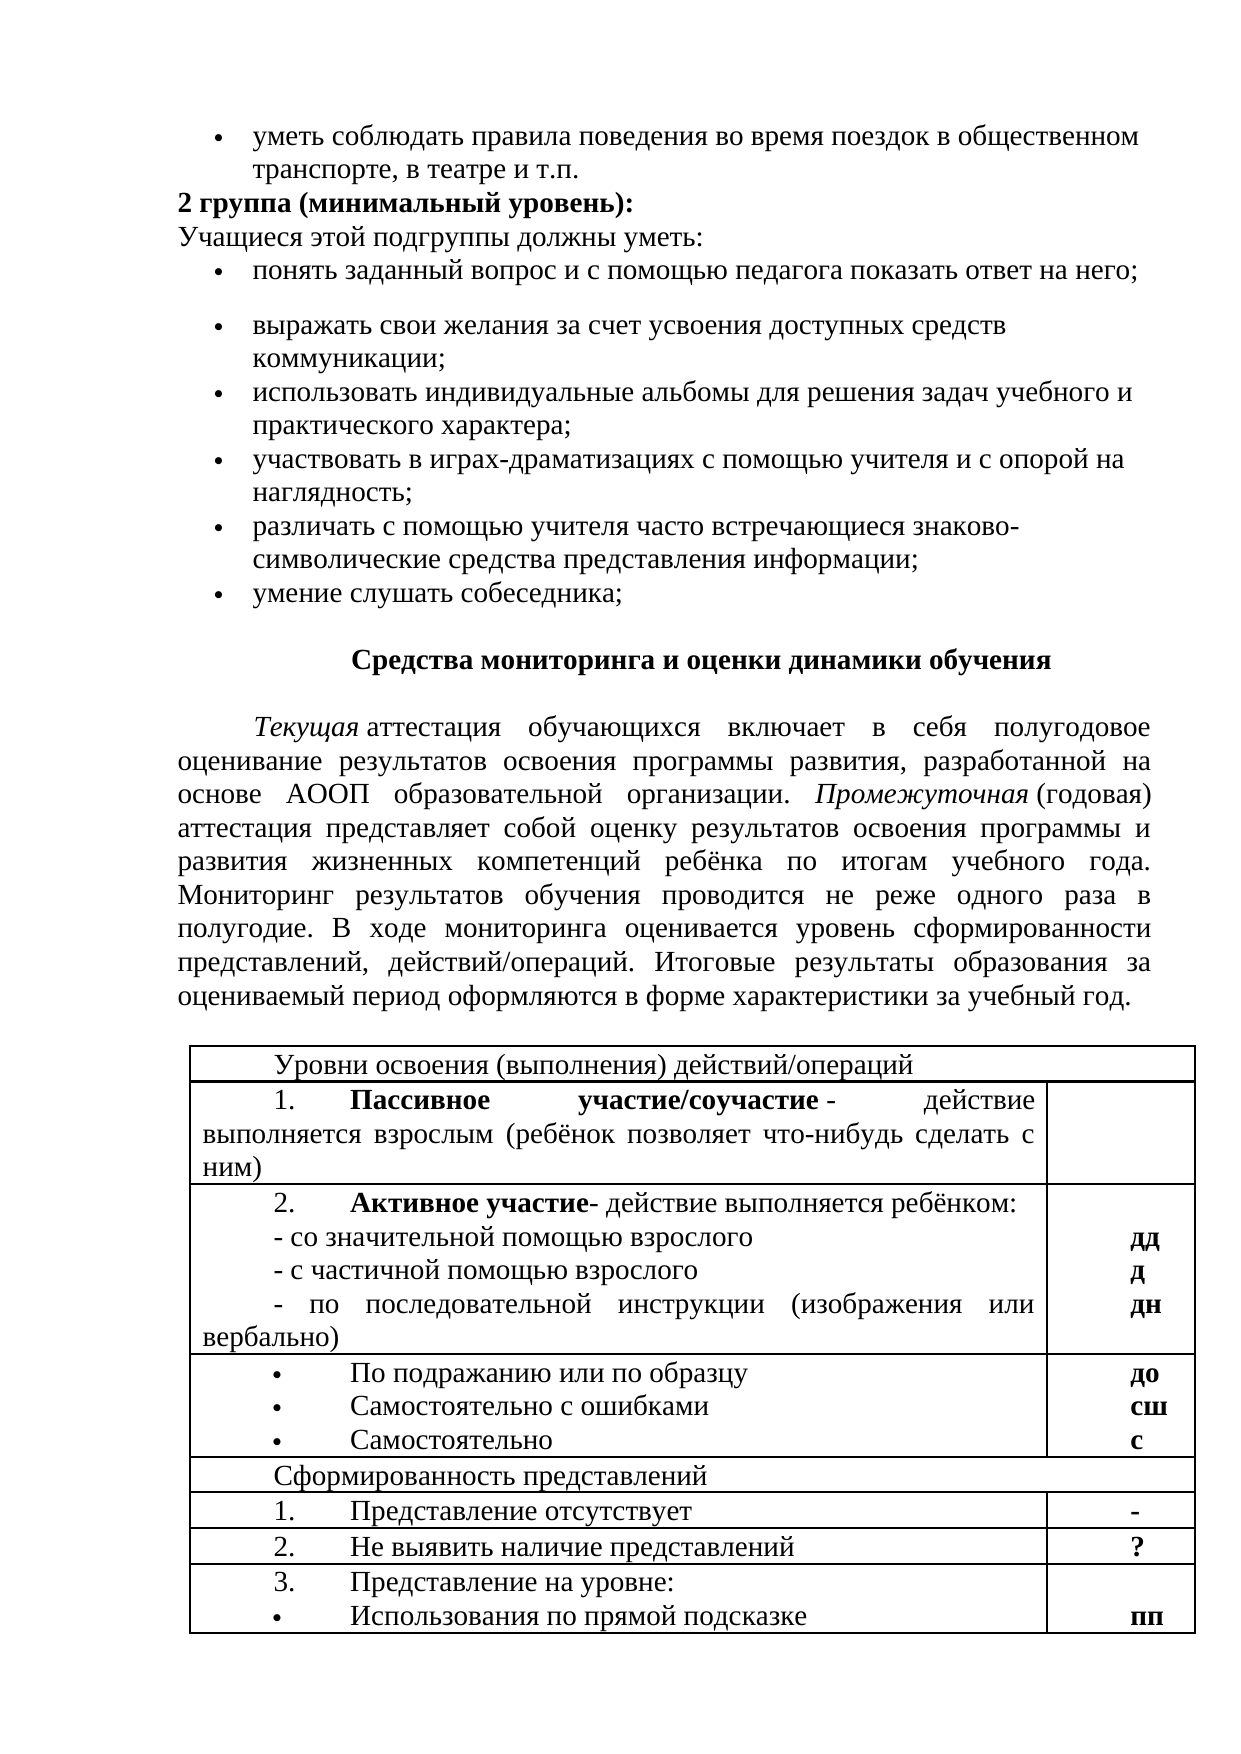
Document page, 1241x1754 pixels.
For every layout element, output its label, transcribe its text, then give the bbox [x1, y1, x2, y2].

list уметь соблюдать правила поведения во время поездок в общественном транспорте, в театре и т.п. [215, 118, 1152, 185]
table_cell пп п + [1048, 1565, 1194, 1632]
list различать с помощью учителя часто встречающиеся знаково-символические средства представления информации; [215, 508, 1152, 575]
table_cell По подражанию или по образцу Самостоятельно с ошибками Самостоятельно [191, 1355, 1046, 1456]
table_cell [191, 1565, 1046, 1632]
table_cell [1048, 1083, 1194, 1183]
list использовать индивидуальные альбомы для решения задач учебного и практического характера; [215, 374, 1152, 441]
text Средства мониторинга и оценки динамики обучения [177, 642, 1152, 676]
table_cell Представление отсутствует [191, 1493, 1046, 1527]
text 2 группа (минимальный уровень): [177, 185, 1152, 219]
table_cell ? [1048, 1529, 1194, 1562]
list понять заданный вопрос и с помощью педагога показать ответ на него; [215, 252, 1152, 286]
text Учащиеся этой подгруппы должны уметь: [177, 219, 1152, 252]
table_header Уровни освоения (выполнения) действий/операций [191, 1047, 1194, 1080]
table_cell до сш с [1048, 1355, 1194, 1456]
table_cell дд д дн [1048, 1185, 1194, 1353]
text Текущая аттестация обучающихся включает в себя полугодовое оценивание результатов освоения программы развития, разработанной на основе АООП образовательной организации. Промежуточная (годовая) аттестация представляет собой оценку результатов освоения программы и развития жизненных компетенций ребёнка по итогам учебного года. Мониторинг результатов обучения проводится не реже одного раза в полугодие. В ходе мониторинга оценивается уровень сформированности представлений, действий/операций. Итоговые результаты образования за оцениваемый период оформляются в форме характеристики за учебный год. [177, 709, 1152, 1011]
table_cell Не выявить наличие представлений [191, 1529, 1046, 1562]
table_cell Пассивное участие/соучастие - действие выполняется взрослым (ребёнок позволяет что-нибудь сделать с ним) [191, 1083, 1046, 1183]
table_cell Сформированность представлений [191, 1458, 1194, 1491]
list участвовать в играх-драматизациях с помощью учителя и с опорой на наглядность; [215, 441, 1152, 508]
table_cell - [1048, 1493, 1194, 1527]
table_cell Активное участие- действие выполняется ребёнком: - со значительной помощью взрослого - с частичной помощью взрослого - по последовательной инструкции (изображения или вербально) [191, 1185, 1046, 1353]
list умение слушать собеседника; [215, 575, 1152, 609]
list выражать свои желания за счет усвоения доступных средств коммуникации; [215, 307, 1152, 374]
